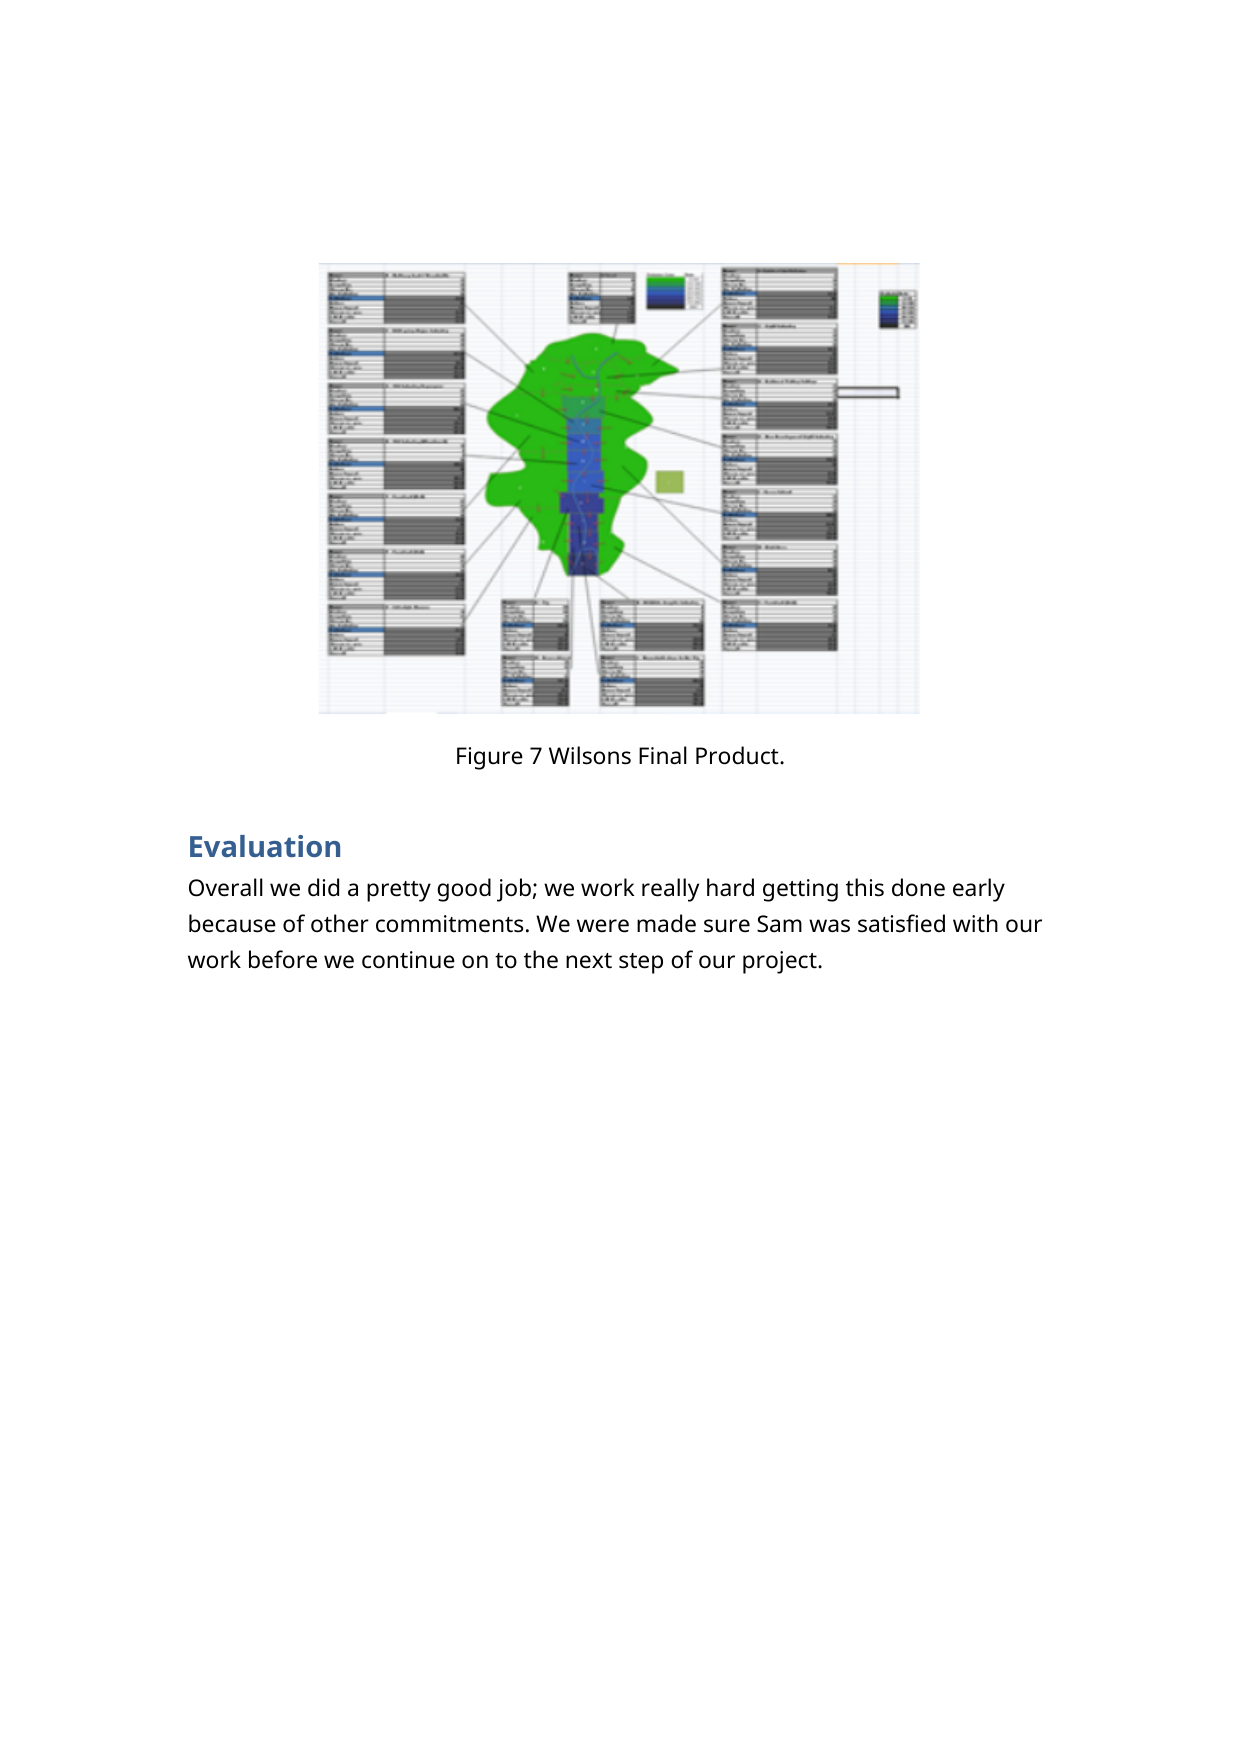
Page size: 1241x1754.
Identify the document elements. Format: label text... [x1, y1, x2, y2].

text Overall we did a pretty good job; we work really hard getting this done early because of other commitments. We were made sure Sam was satisfied with our work before we continue on to the next step of our project. [187, 872, 1053, 975]
text Figure 7 Wilsons Final Product. [187, 740, 1053, 771]
subtitle Evaluation [187, 826, 1053, 866]
